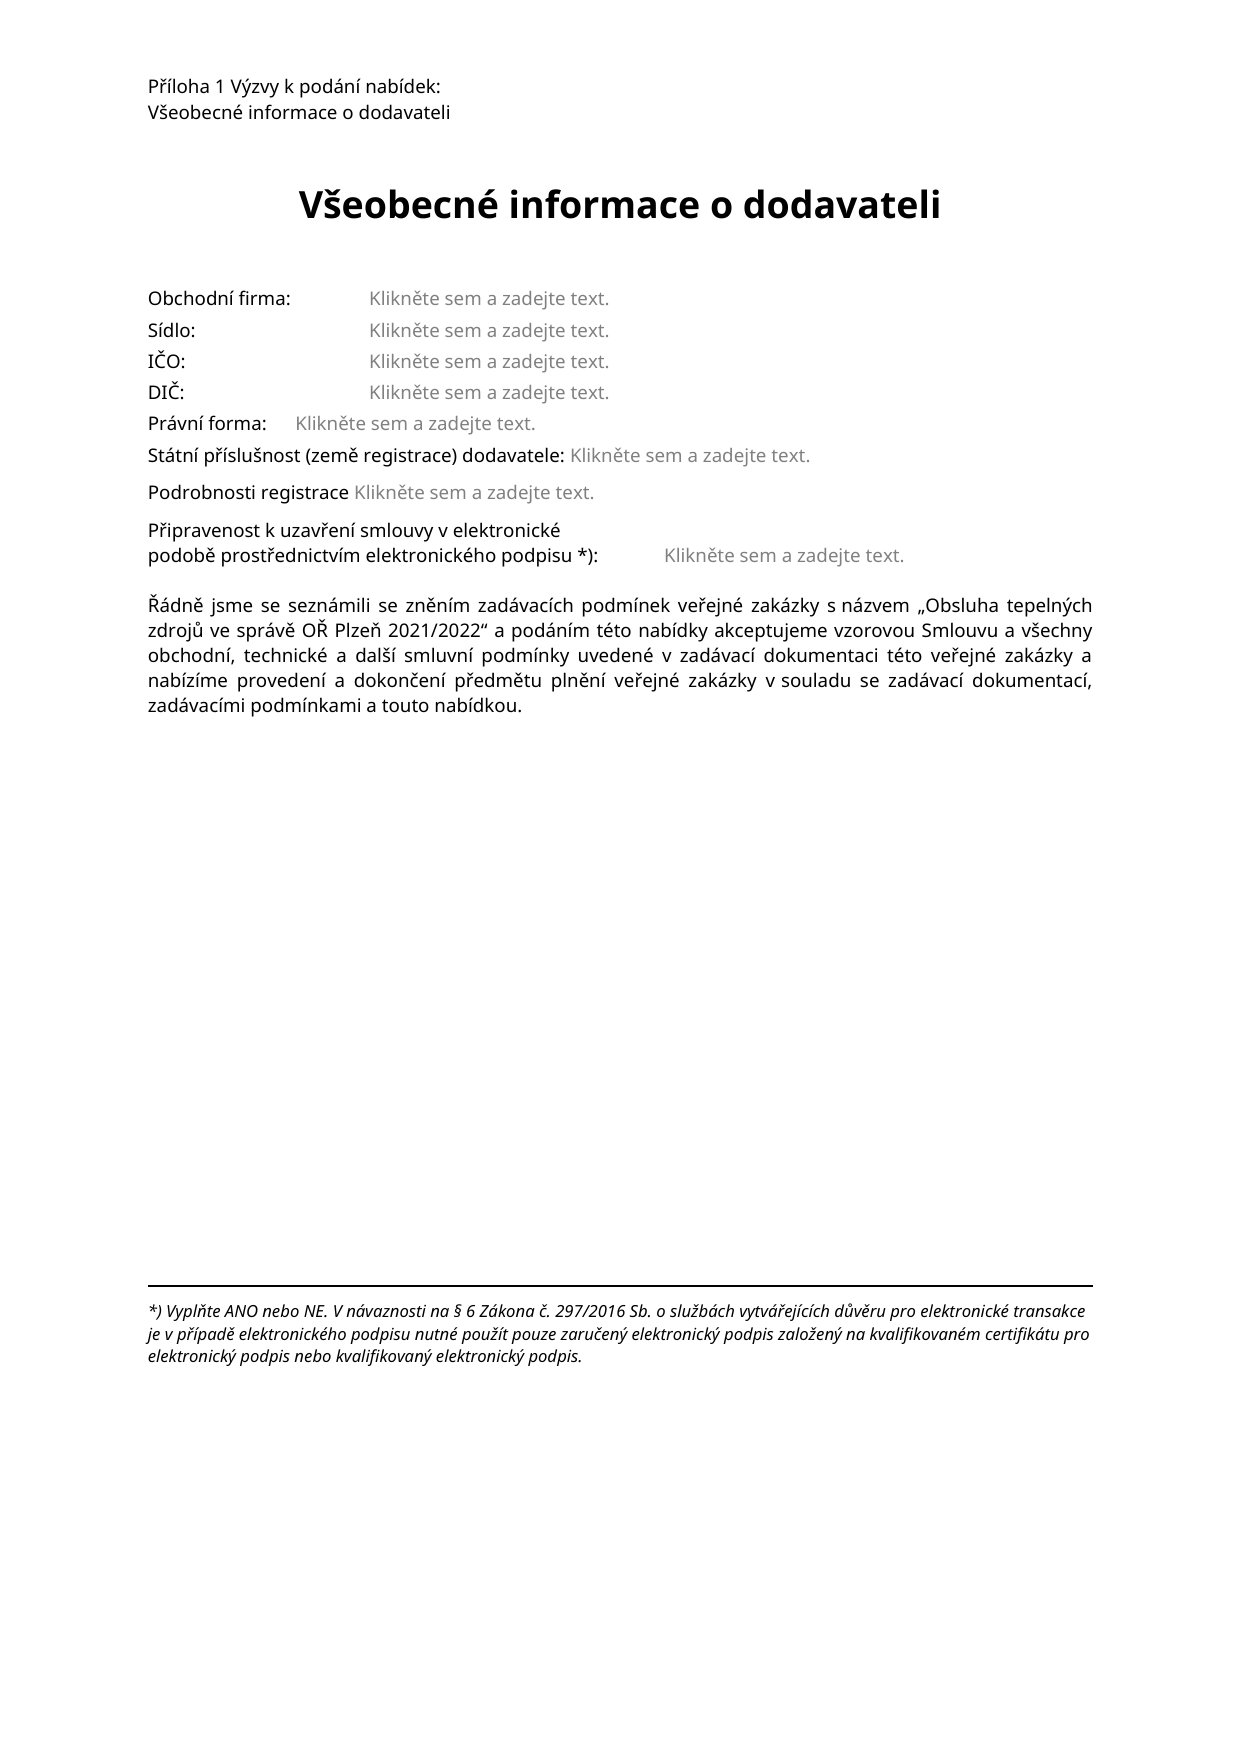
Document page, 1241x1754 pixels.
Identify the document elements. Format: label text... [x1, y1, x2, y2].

text podobě prostřednictvím elektronického podpisu *): [148, 542, 1093, 567]
title Všeobecné informace o dodavateli [148, 178, 1093, 229]
text Právní forma: [148, 411, 1093, 436]
text Připravenost k uzavření smlouvy v elektronické [148, 517, 1093, 542]
text DIČ: [148, 379, 1093, 404]
text Podrobnosti registrace [148, 479, 1093, 504]
text *) Vyplňte ANO nebo NE. V návaznosti na § 6 Zákona č. 297/2016 Sb. o službách vytvářejících důvěru pro elektronické transakce je v případě elektronického podpisu nutné použít pouze zaručený elektronický podpis založený na kvalifikovaném certifikátu pro elektronický podpis nebo kvalifikovaný elektronický podpis. [148, 1299, 1093, 1368]
text Sídlo: [148, 317, 1093, 342]
text IČO: [148, 348, 1093, 373]
text Státní příslušnost (země registrace) dodavatele: [148, 442, 1093, 467]
text Obchodní firma: [148, 286, 1093, 311]
text Řádně jsme se seznámili se zněním zadávacích podmínek veřejné zakázky s názvem „Obsluha tepelných zdrojů ve správě OŘ Plzeň 2021/2022“ a podáním této nabídky akceptujeme vzorovou Smlouvu a všechny obchodní, technické a další smluvní podmínky uvedené v zadávací dokumentaci této veřejné zakázky a nabízíme provedení a dokončení předmětu plnění veřejné zakázky v souladu se zadávací dokumentací, zadávacími podmínkami a touto nabídkou. [148, 592, 1093, 717]
